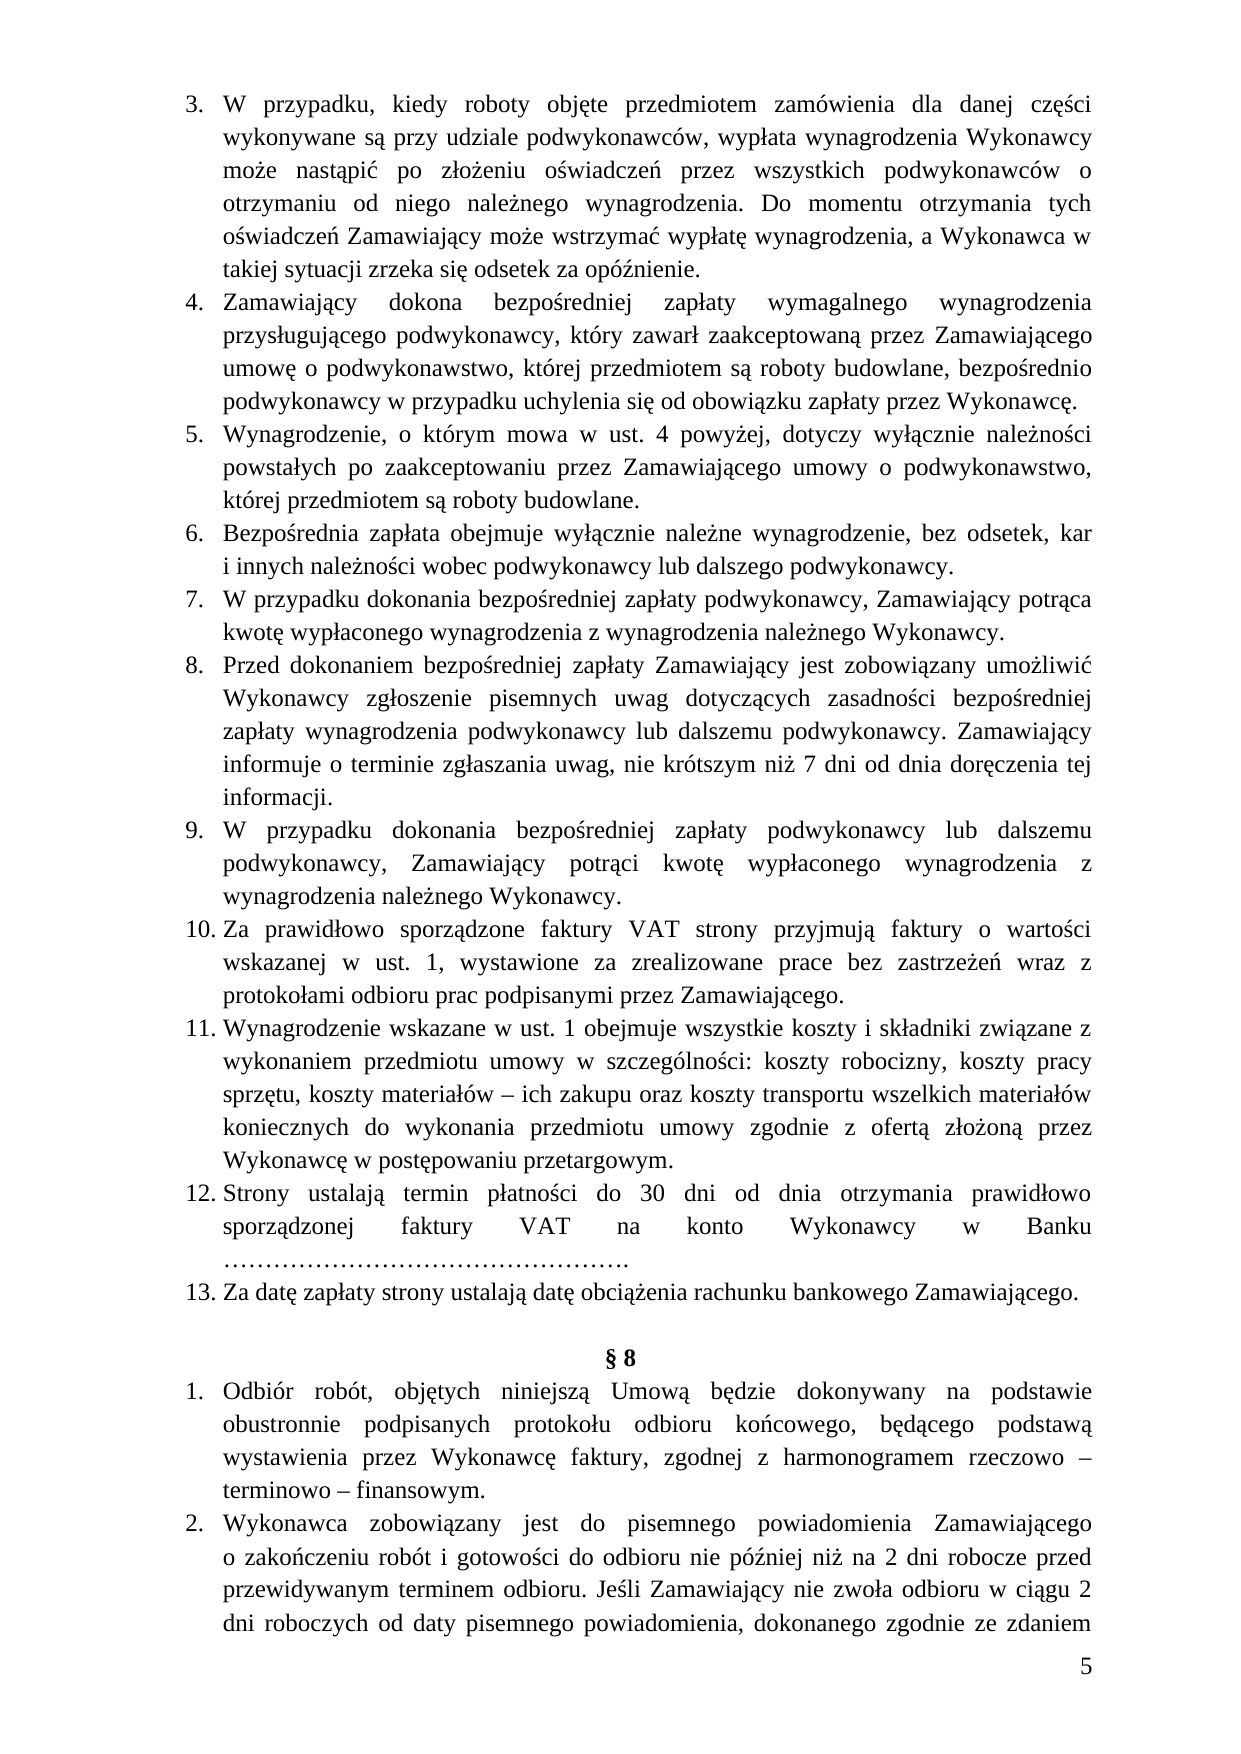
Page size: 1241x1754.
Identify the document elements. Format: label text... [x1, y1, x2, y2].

list Wynagrodzenie wskazane w ust. 1 obejmuje wszystkie koszty i składniki związane z wykonaniem przedmiotu umowy w szczególności: koszty robocizny, koszty pracy sprzętu, koszty materiałów – ich zakupu oraz koszty transportu wszelkich materiałów koniecznych do wykonania przedmiotu umowy zgodnie z ofertą złożoną przez Wykonawcę w postępowaniu przetargowym. [185, 1013, 1092, 1174]
list Odbiór robót, objętych niniejszą Umową będzie dokonywany na podstawie obustronnie podpisanych protokołu odbioru końcowego, będącego podstawą wystawienia przez Wykonawcę faktury, zgodnej z harmonogramem rzeczowo – terminowo – finansowym. [185, 1376, 1092, 1504]
list Przed dokonaniem bezpośredniej zapłaty Zamawiający jest zobowiązany umożliwić Wykonawcy zgłoszenie pisemnych uwag dotyczących zasadności bezpośredniej zapłaty wynagrodzenia podwykonawcy lub dalszemu podwykonawcy. Zamawiający informuje o terminie zgłaszania uwag, nie krótszym niż 7 dni od dnia doręczenia tej informacji. [185, 650, 1092, 811]
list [185, 1508, 1092, 1636]
text § 8 [148, 1343, 1092, 1372]
list W przypadku dokonania bezpośredniej zapłaty podwykonawcy lub dalszemu podwykonawcy, Zamawiający potrąci kwotę wypłaconego wynagrodzenia z wynagrodzenia należnego Wykonawcy. [185, 815, 1092, 910]
list Wynagrodzenie, o którym mowa w ust. 4 powyżej, dotyczy wyłącznie należności powstałych po zaakceptowaniu przez Zamawiającego umowy o podwykonawstwo, której przedmiotem są roboty budowlane. [185, 419, 1092, 514]
list Za prawidłowo sporządzone faktury VAT strony przyjmują faktury o wartości wskazanej w ust. 1, wystawione za zrealizowane prace bez zastrzeżeń wraz z protokołami odbioru prac podpisanymi przez Zamawiającego. [185, 914, 1092, 1009]
list Za datę zapłaty strony ustalają datę obciążenia rachunku bankowego Zamawiającego. [185, 1277, 1092, 1306]
list W przypadku dokonania bezpośredniej zapłaty podwykonawcy, Zamawiający potrąca kwotę wypłaconego wynagrodzenia z wynagrodzenia należnego Wykonawcy. [185, 584, 1092, 646]
list Bezpośrednia zapłata obejmuje wyłącznie należne wynagrodzenie, bez odsetek, kar i innych należności wobec podwykonawcy lub dalszego podwykonawcy. [185, 518, 1092, 580]
list W przypadku, kiedy roboty objęte przedmiotem zamówienia dla danej części wykonywane są przy udziale podwykonawców, wypłata wynagrodzenia Wykonawcy może nastąpić po złożeniu oświadczeń przez wszystkich podwykonawców o otrzymaniu od niego należnego wynagrodzenia. Do momentu otrzymania tych oświadczeń Zamawiający może wstrzymać wypłatę wynagrodzenia, a Wykonawca w takiej sytuacji zrzeka się odsetek za opóźnienie. [185, 89, 1092, 282]
list Strony ustalają termin płatności do 30 dni od dnia otrzymania prawidłowo sporządzonej faktury VAT na konto Wykonawcy w Banku …………………………………………. [185, 1178, 1092, 1273]
list Zamawiający dokona bezpośredniej zapłaty wymagalnego wynagrodzenia przysługującego podwykonawcy, który zawarł zaakceptowaną przez Zamawiającego umowę o podwykonawstwo, której przedmiotem są roboty budowlane, bezpośrednio podwykonawcy w przypadku uchylenia się od obowiązku zapłaty przez Wykonawcę. [185, 287, 1092, 414]
